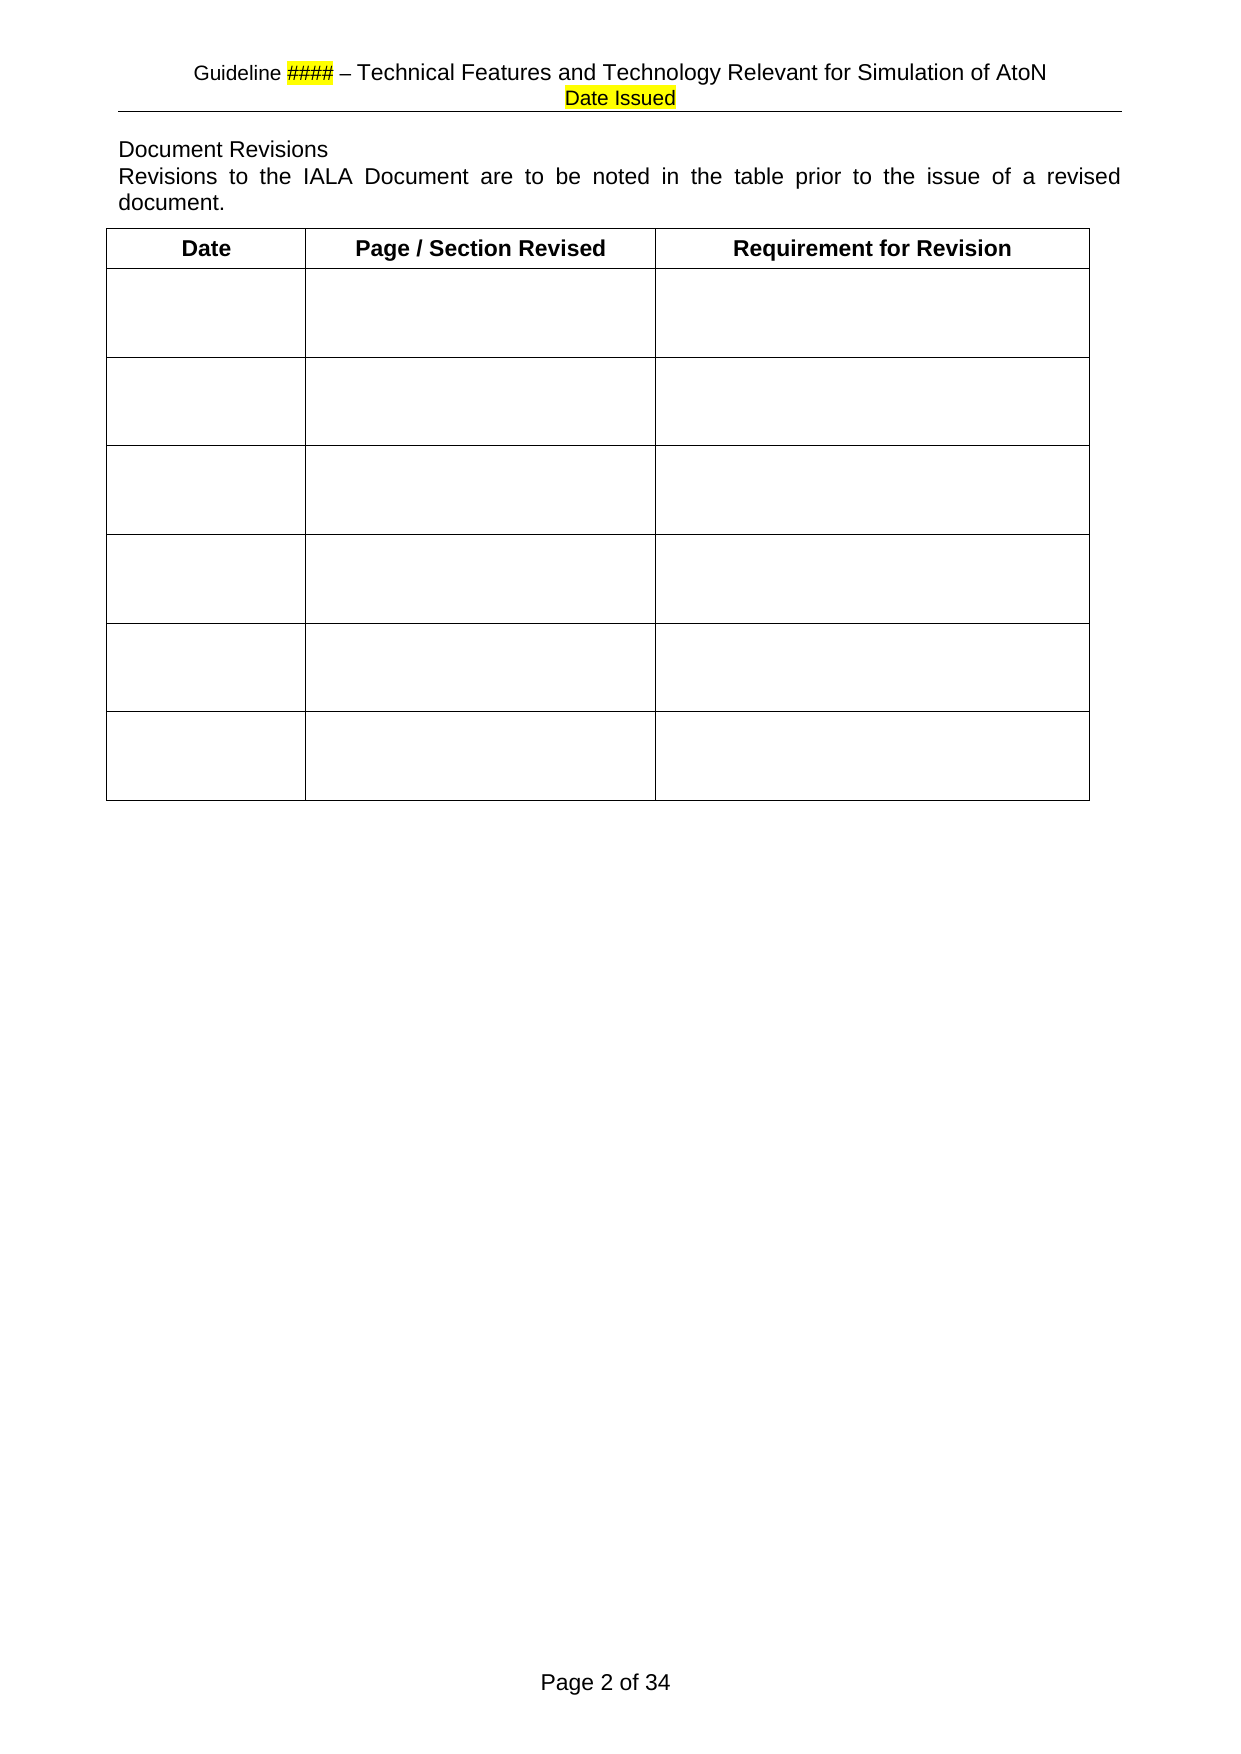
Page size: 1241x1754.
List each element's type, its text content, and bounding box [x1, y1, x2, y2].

table_cell [656, 358, 1089, 445]
title Document Revisions [118, 136, 1122, 163]
text Revisions to the IALA Document are to be noted in the table prior to the issue of a revised document. [118, 163, 1122, 216]
table_cell [107, 358, 305, 445]
table_cell [107, 535, 305, 622]
table_cell [306, 624, 655, 711]
table_cell [306, 358, 655, 445]
table_header Page / Section Revised [306, 229, 655, 268]
table_header Requirement for Revision [656, 229, 1089, 268]
table_cell [107, 446, 305, 534]
table_cell [656, 535, 1089, 622]
table_cell [656, 624, 1089, 711]
table_cell [107, 624, 305, 711]
table_cell [306, 712, 655, 800]
table_cell [107, 269, 305, 357]
table_cell [107, 712, 305, 800]
table_cell [306, 535, 655, 622]
table_header Date [107, 229, 305, 268]
table_cell [656, 446, 1089, 534]
table_cell [656, 712, 1089, 800]
table_cell [656, 269, 1089, 357]
table_cell [306, 269, 655, 357]
table_cell [306, 446, 655, 534]
